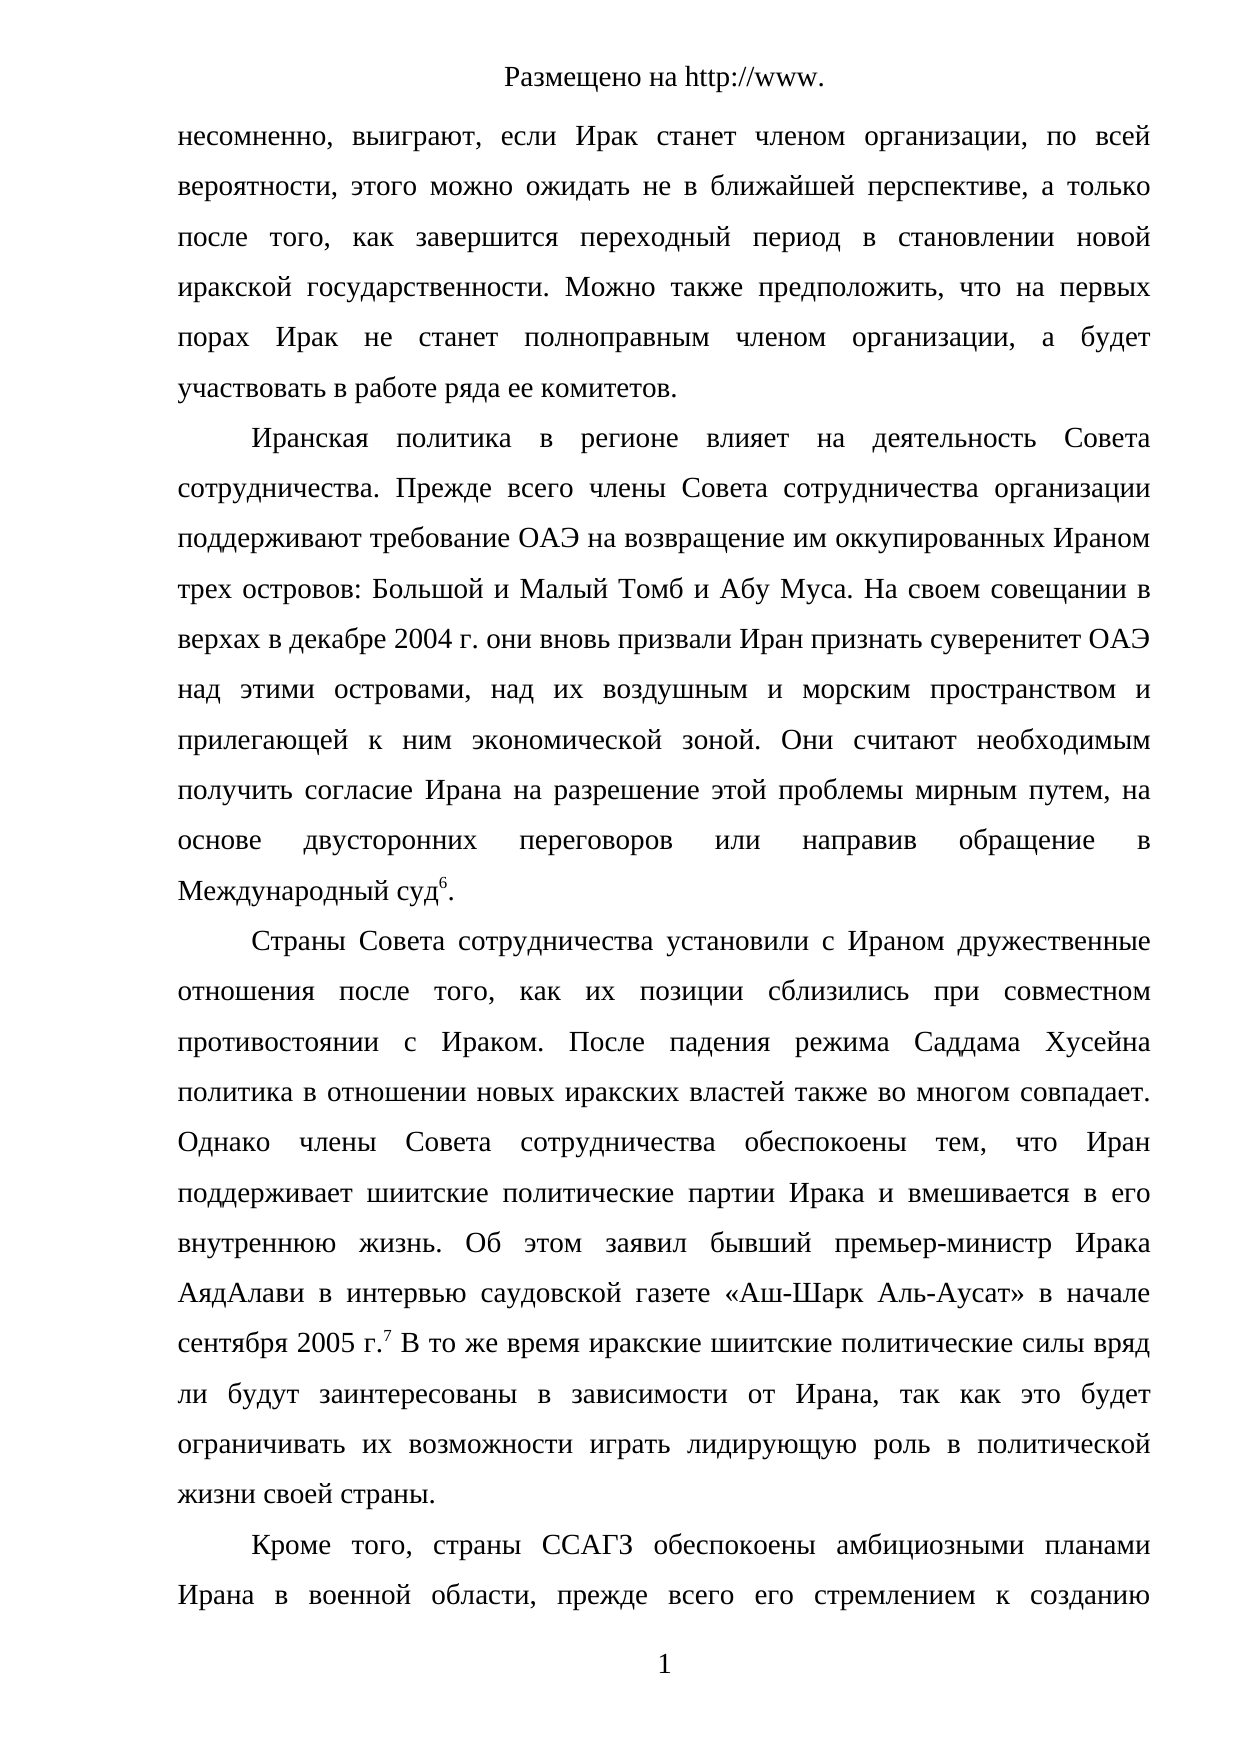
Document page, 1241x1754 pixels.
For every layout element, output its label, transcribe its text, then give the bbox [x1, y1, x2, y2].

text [177, 1527, 1152, 1611]
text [177, 118, 1152, 403]
text Страны Совета сотрудничества установили с Ираном дружественные отношения после того, как их позиции сблизились при совместном противостоянии с Ираком. После падения режима Саддама Хусейна политика в отношении новых иракских властей также во многом совпадает. Однако члены Совета сотрудничества обеспокоены тем, что Иран поддерживает шиитские политические партии Ирака и вмешивается в его внутреннюю жизнь. Об этом заявил бывший премьер-министр Ирака АядАлави в интервью саудовской газете «Аш-Шарк Аль-Аусат» в начале сентября 2005 г.7 В то же время иракские шиитские политические силы вряд ли будут заинтересованы в зависимости от Ирана, так как это будет ограничивать их возможности играть лидирующую роль в политической жизни своей страны. [177, 923, 1152, 1510]
text Иранская политика в регионе влияет на деятельность Совета сотрудничества. Прежде всего члены Совета сотрудничества организации поддерживают требование ОАЭ на возвращение им оккупированных Ираном трех островов: Большой и Малый Томб и Абу Муса. На своем совещании в верхах в декабре 2004 г. они вновь призвали Иран признать суверенитет ОАЭ над этими островами, над их воздушным и морским пространством и прилегающей к ним экономической зоной. Они считают необходимым получить согласие Ирана на разрешение этой проблемы мирным путем, на основе двусторонних переговоров или направив обращение в Международный суд6. [177, 420, 1152, 906]
